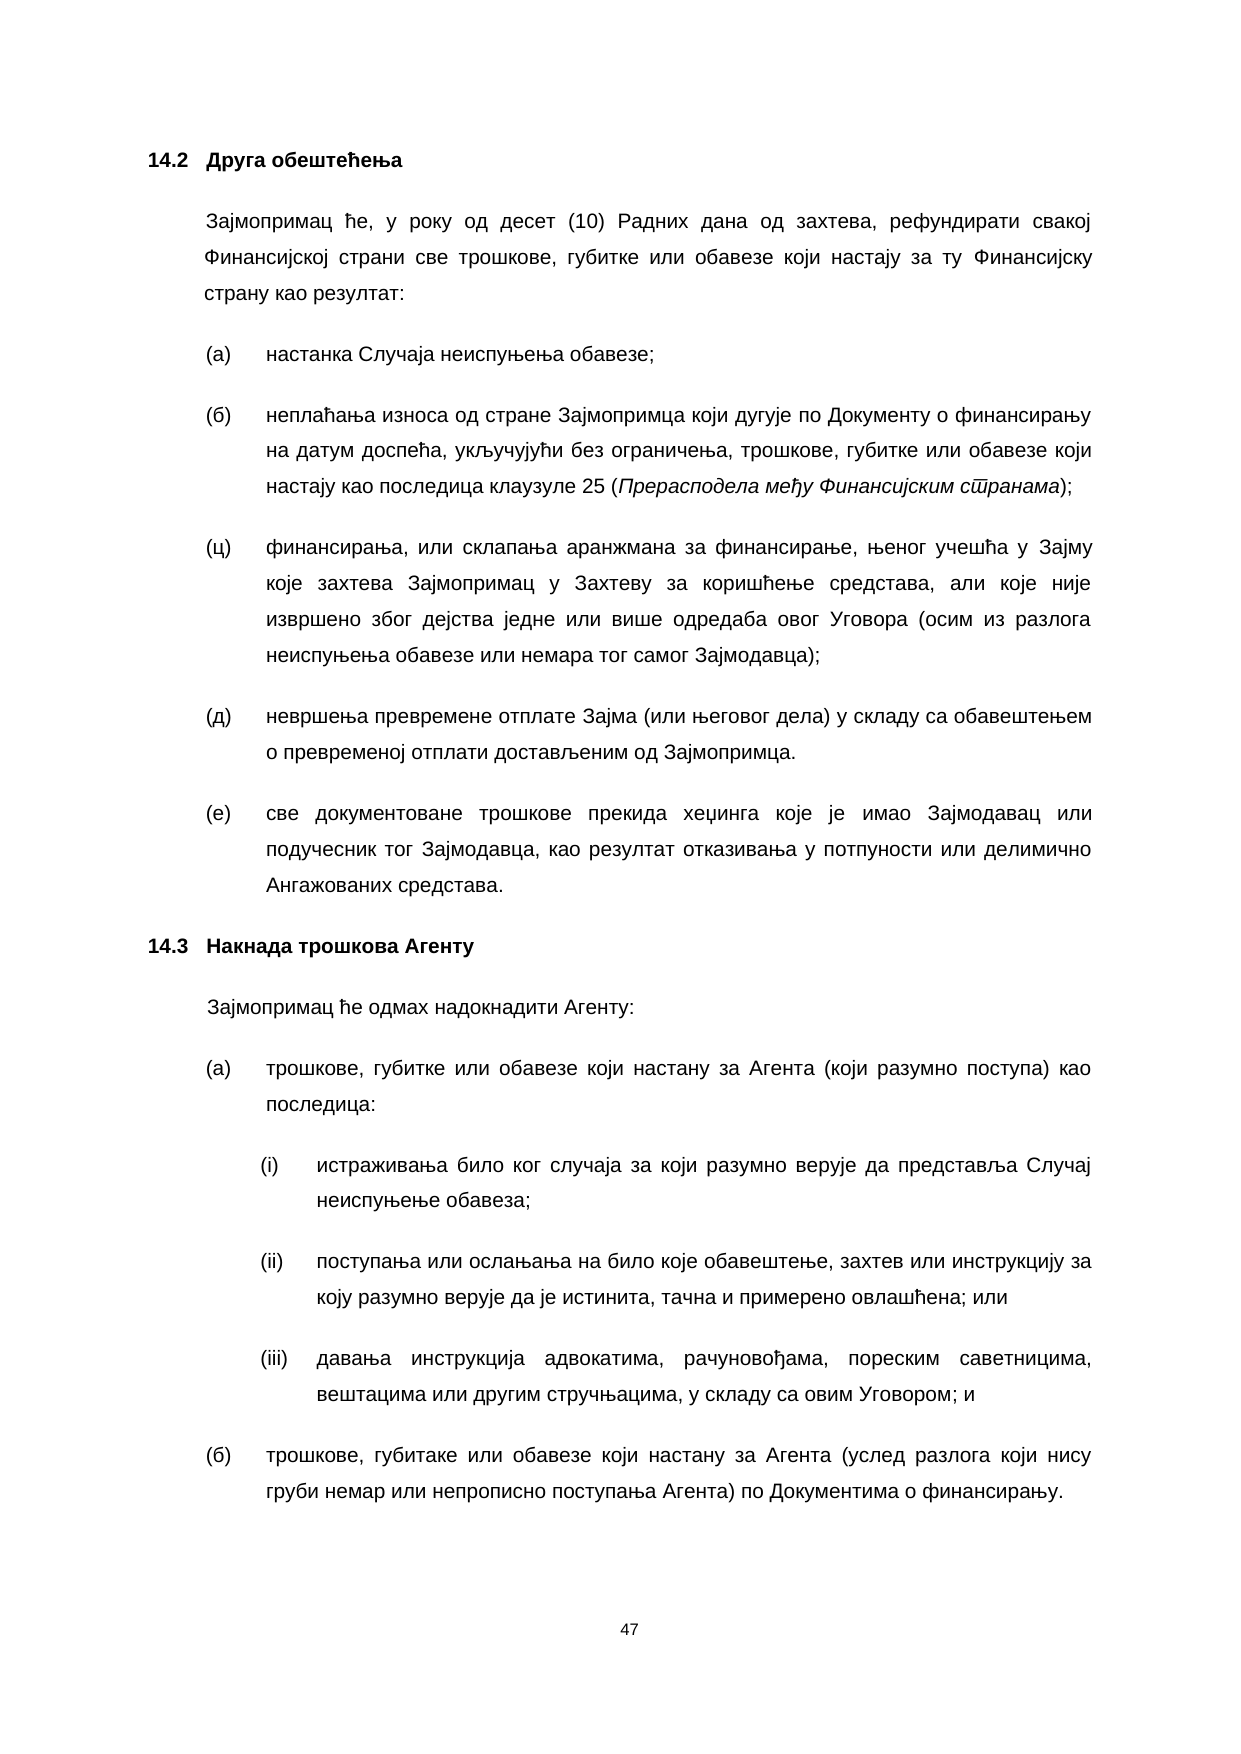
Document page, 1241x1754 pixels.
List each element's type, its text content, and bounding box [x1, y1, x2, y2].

text 14.3 Накнада трошкова Агенту [148, 934, 1092, 958]
list (е) све документоване трошкове прекида хеџинга које је имао Зајмодавац или подучесник тог Зајмодавца, као резултат отказивања у потпуности или делимично Ангажованих средстава. [206, 801, 1092, 897]
list 14.2 Друга обештећења [148, 148, 1092, 172]
list (i) истраживања било ког случаја за који разумно верује да представља Случај неиспуњење обавеза; [260, 1152, 1092, 1212]
list (б) неплаћања износа од стране Зајмопримца који дугује по Документу о финансирању на датум доспећа, укључујући без ограничења, трошкове, губитке или обавезе који настају као последица клаузуле 25 (Прерасподела међу Финансијским странама); [206, 402, 1092, 498]
list (а) настанка Случаја неиспуњења обавезе; [206, 341, 1092, 365]
list (iii) давања инструкција адвокатима, рачуновођама, пореским саветницима, вештацима или другим стручњацима, у складу са овим Уговором; и [260, 1346, 1092, 1406]
list (ц) финансирања, или склапања аранжмана за финансирање, њеног учешћа у Зајму које захтева Зајмопримац у Захтеву за коришћење средстава, али које није извршено због дејства једне или више одредаба овог Уговора (осим из разлога неиспуњења обавезе или немара тог самог Зајмодавца); [206, 535, 1092, 667]
list (д) невршења превремене отплате Зајма (или његовог дела) у складу са обавештењем о превременој отплати достављеним од Зајмопримца. [206, 704, 1092, 764]
text Зајмопримац ће одмах надокнадити Агенту: [207, 994, 1092, 1018]
list (б) трошкове, губитаке или обавезе који настану за Агента (услед разлога који нису груби немар или непрописно поступања Агента) по Документима о финансирању. [206, 1443, 1092, 1503]
list (ii) поступања или ослањања на било које обавештење, захтев или инструкцију за коју разумно верује да је истинита, тачна и примерено овлашћена; или [260, 1249, 1092, 1309]
list (а) трошкове, губитке или обавезе који настану за Агента (који разумно поступа) као последица: [206, 1056, 1092, 1115]
list Зајмопримац ће, у року од десет (10) Радних дана од захтева, рефундирати свакој Финансијској страни све трошкове, губитке или обавезе који настају за ту Финансијску страну као резултат: [204, 209, 1092, 304]
